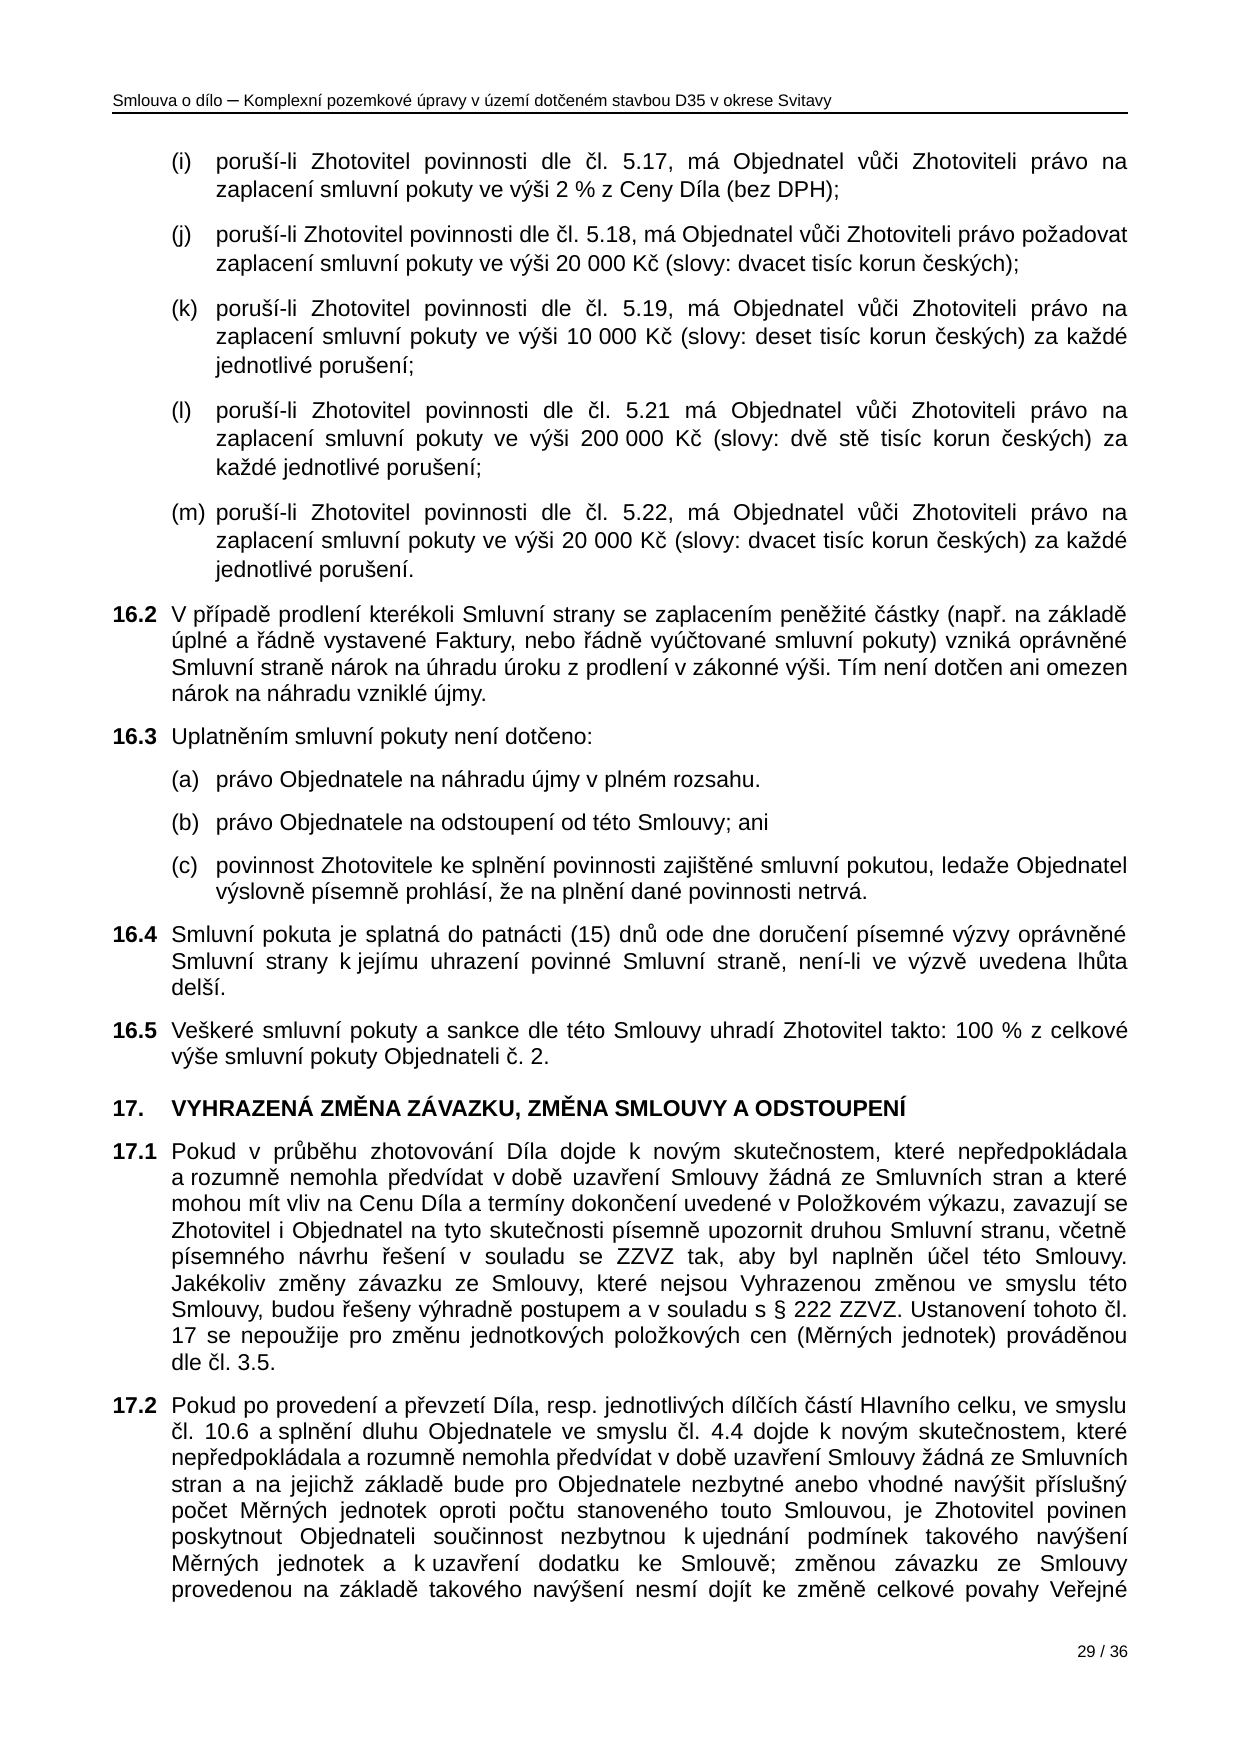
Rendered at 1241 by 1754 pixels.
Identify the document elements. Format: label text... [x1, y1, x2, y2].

text Pokud v průběhu zhotovování Díla dojde k novým skutečnostem, které nepředpokládala a rozumně nemohla předvídat v době uzavření Smlouvy žádná ze Smluvních stran a které mohou mít vliv na Cenu Díla a termíny dokončení uvedené v Položkovém výkazu, zavazují se Zhotovitel i Objednatel na tyto skutečnosti písemně upozornit druhou Smluvní stranu, včetně písemného návrhu řešení v souladu se ZZVZ tak, aby byl naplněn účel této Smlouvy. Jakékoliv změny závazku ze Smlouvy, které nejsou Vyhrazenou změnou ve smyslu této Smlouvy, budou řešeny výhradně postupem a v souladu s § 222 ZZVZ. Ustanovení tohoto čl. 17 se nepoužije pro změnu jednotkových položkových cen (Měrných jednotek) prováděnou dle čl. 3.6. [112, 1138, 1128, 1375]
text poruší-li Zhotovitel povinnosti dle čl. 5.18, má Objednatel vůči Zhotoviteli právo požadovat zaplacení smluvní pokuty ve výši 20 000 Kč (slovy: dvacet tisíc korun českých); [171, 221, 1128, 276]
text poruší-li Zhotovitel povinnosti dle čl. 5.22, má Objednatel vůči Zhotoviteli právo na zaplacení smluvní pokuty ve výši 20 000 Kč (slovy: dvacet tisíc korun českých) za každé jednotlivé porušení. [171, 499, 1128, 582]
list povinnost Zhotovitele ke splnění povinnosti zajištěné smluvní pokutou, ledaže Objednatel výslovně písemně prohlásí, že na plnění dané povinnosti netrvá. [171, 852, 1128, 904]
text Veškeré smluvní pokuty a sankce dle této Smlouvy uhradí Zhotovitel takto: 100 % z celkové výše smluvní pokuty Objednateli č. 2. [112, 1017, 1128, 1070]
text Vyhrazená změna závazku, změna smlouvy a odstoupení [112, 1095, 1128, 1121]
text Smluvní pokuta je splatná do patnácti (15) dnů ode dne doručení písemné výzvy oprávněné Smluvní strany k jejímu uhrazení povinné Smluvní straně, není-li ve výzvě uvedena lhůta delší. [112, 921, 1128, 1000]
text V případě prodlení kterékoli Smluvní strany se zaplacením peněžité částky (např. na základě úplné a řádně vystavené Faktury, nebo řádně vyúčtované smluvní pokuty) vzniká oprávněné Smluvní straně nárok na úhradu úroku z prodlení v zákonné výši. Tím není dotčen ani omezen nárok na náhradu vzniklé újmy. [112, 601, 1128, 706]
text poruší-li Zhotovitel povinnosti dle čl. 5.17, má Objednatel vůči Zhotoviteli právo na zaplacení smluvní pokuty ve výši 2 % z Ceny Díla (bez DPH); [171, 148, 1128, 202]
list právo Objednatele na odstoupení od této Smlouvy; ani [171, 809, 1128, 835]
text Uplatněním smluvní pokuty není dotčeno: [112, 723, 1128, 749]
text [112, 1392, 1128, 1602]
text poruší-li Zhotovitel povinnosti dle čl. 5.21 má Objednatel vůči Zhotoviteli právo na zaplacení smluvní pokuty ve výši 200 000 Kč (slovy: dvě stě tisíc korun českých) za každé jednotlivé porušení; [171, 397, 1128, 480]
list právo Objednatele na náhradu újmy v plném rozsahu. [171, 766, 1128, 792]
text poruší-li Zhotovitel povinnosti dle čl. 5.19, má Objednatel vůči Zhotoviteli právo na zaplacení smluvní pokuty ve výši 10 000 Kč (slovy: deset tisíc korun českých) za každé jednotlivé porušení; [171, 295, 1128, 378]
